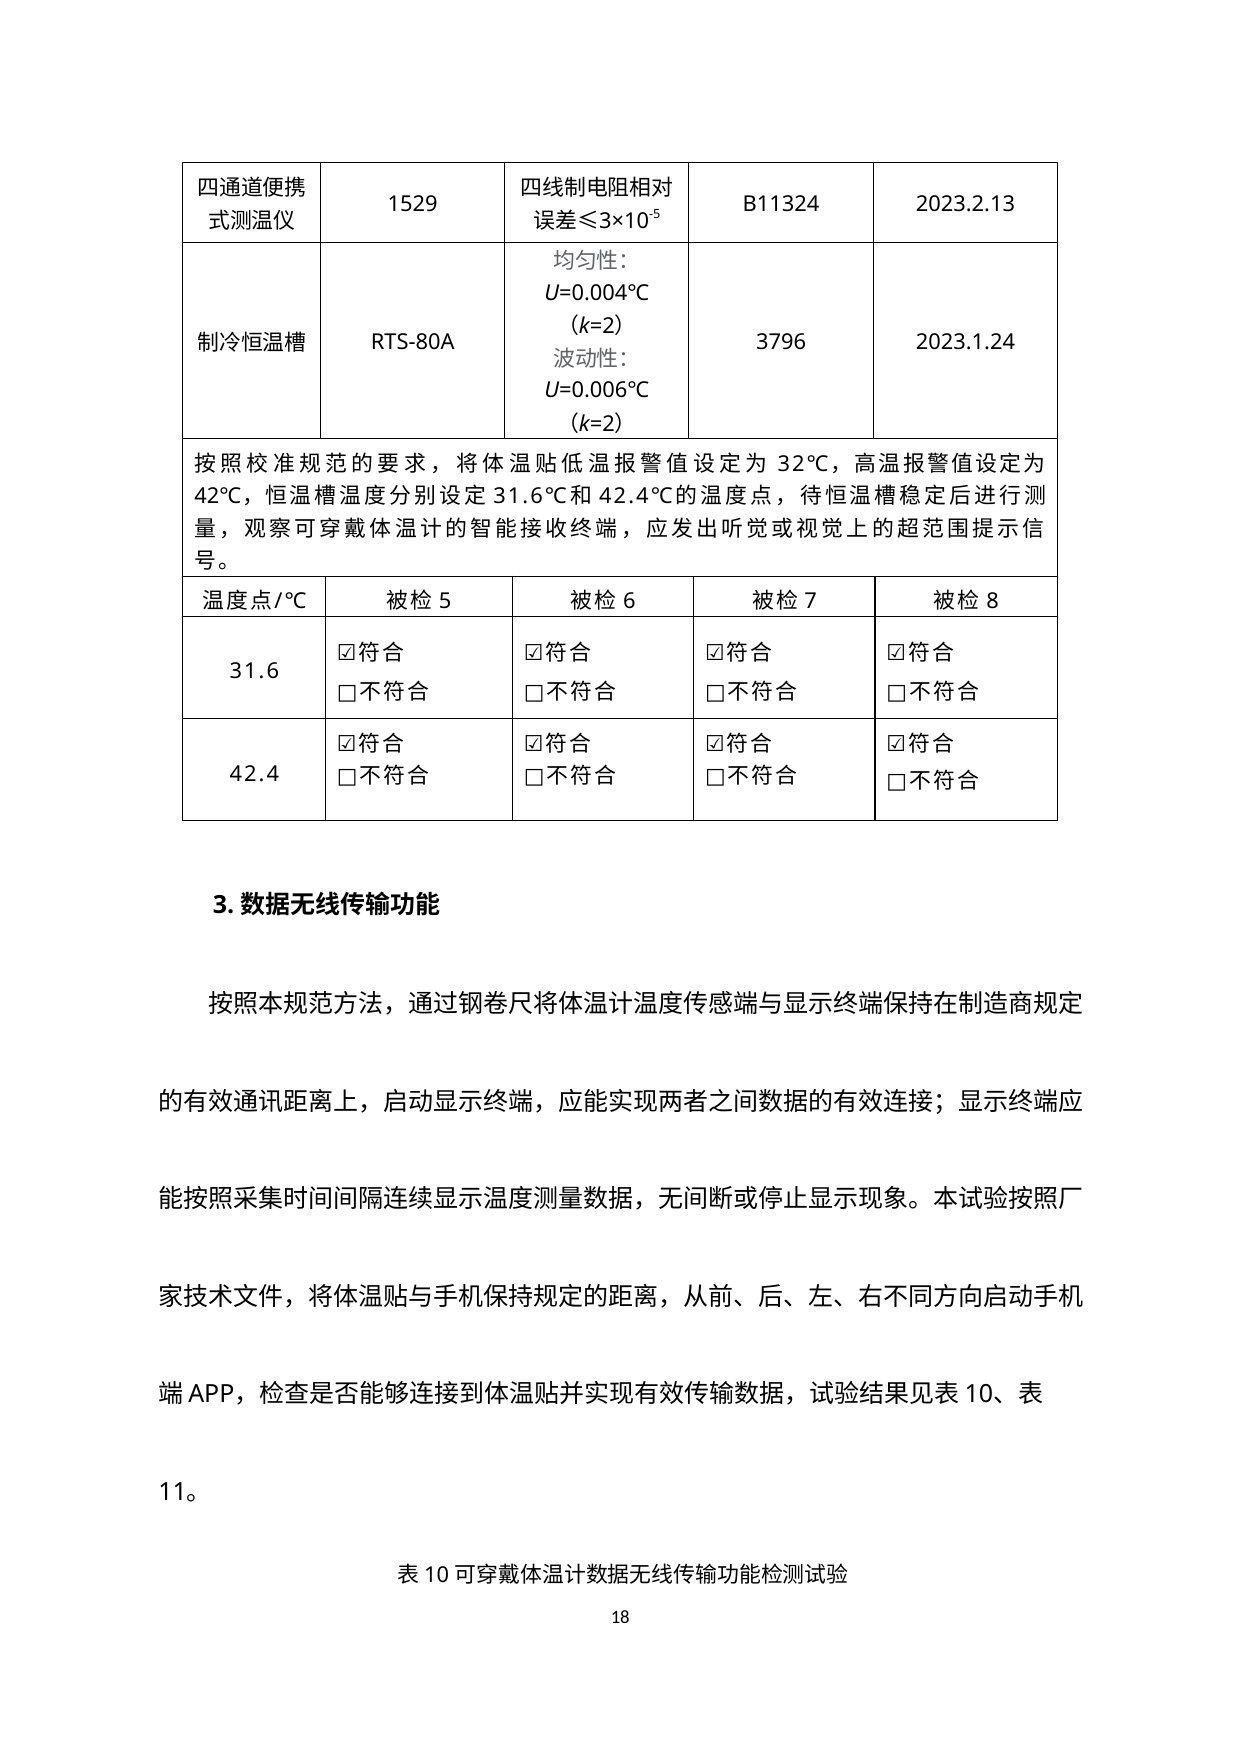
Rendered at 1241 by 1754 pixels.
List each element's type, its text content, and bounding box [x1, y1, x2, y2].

table_cell 被检5 [326, 577, 512, 616]
table_cell 被检7 [694, 577, 874, 616]
text 按照本规范方法，通过钢卷尺将体温计温度传感端与显示终端保持在制造商规定的有效通讯距离上，启动显示终端，应能实现两者之间数据的有效连接；显示终端应能按照采集时间间隔连续显示温度测量数据，无间断或停止显示现象。本试验按照厂家技术文件，将体温贴与手机保持规定的距离，从前、后、左、右不同方向启动手机端APP，检查是否能够连接到体温贴并实现有效传输数据，试验结果见表10、表11。 [158, 969, 1088, 1522]
table_cell 温度点/℃ [183, 577, 325, 616]
table_cell 制冷恒温槽 [183, 243, 320, 438]
table_cell ☑符合 □不符合 [513, 719, 693, 820]
table_cell 均匀性：U=0.004℃（k=2） 波动性：U=0.006℃（k=2） [505, 243, 688, 438]
text 3. 数据无线传输功能 [187, 870, 1088, 935]
table_cell RTS-80A [321, 243, 504, 438]
table_cell 被检8 [876, 577, 1057, 616]
table_cell 2023.1.24 [874, 243, 1057, 438]
table_cell 四线制电阻相对误差≤3×10-5 [505, 163, 688, 242]
table_cell B11324 [689, 163, 873, 242]
table_cell 按照校准规范的要求，将体温贴低温报警值设定为32℃，高温报警值设定为42℃，恒温槽温度分别设定31.6℃和42.4℃的温度点，待恒温槽稳定后进行测量，观察可穿戴体温计的智能接收终端，应发出听觉或视觉上的超范围提示信号。 [183, 439, 1057, 576]
table_cell 2023.2.13 [874, 163, 1057, 242]
table_cell ☑符合 □不符合 [876, 719, 1057, 820]
table_cell 1529 [321, 163, 504, 242]
table_cell 31.6 [183, 617, 325, 718]
table_cell ☑符合 □不符合 [513, 617, 693, 718]
table_cell 42.4 [183, 719, 325, 820]
text 表10 可穿戴体温计数据无线传输功能检测试验 [158, 1556, 1088, 1589]
table_cell 被检6 [513, 577, 693, 616]
table_cell ☑符合 □不符合 [326, 719, 512, 820]
table_cell ☑符合 □不符合 [694, 719, 874, 820]
table_cell 3796 [689, 243, 873, 438]
table_cell 四通道便携式测温仪 [183, 163, 320, 242]
table_cell ☑符合 □不符合 [876, 617, 1057, 718]
table_cell ☑符合 □不符合 [694, 617, 874, 718]
table_cell ☑符合 □不符合 [326, 617, 512, 718]
